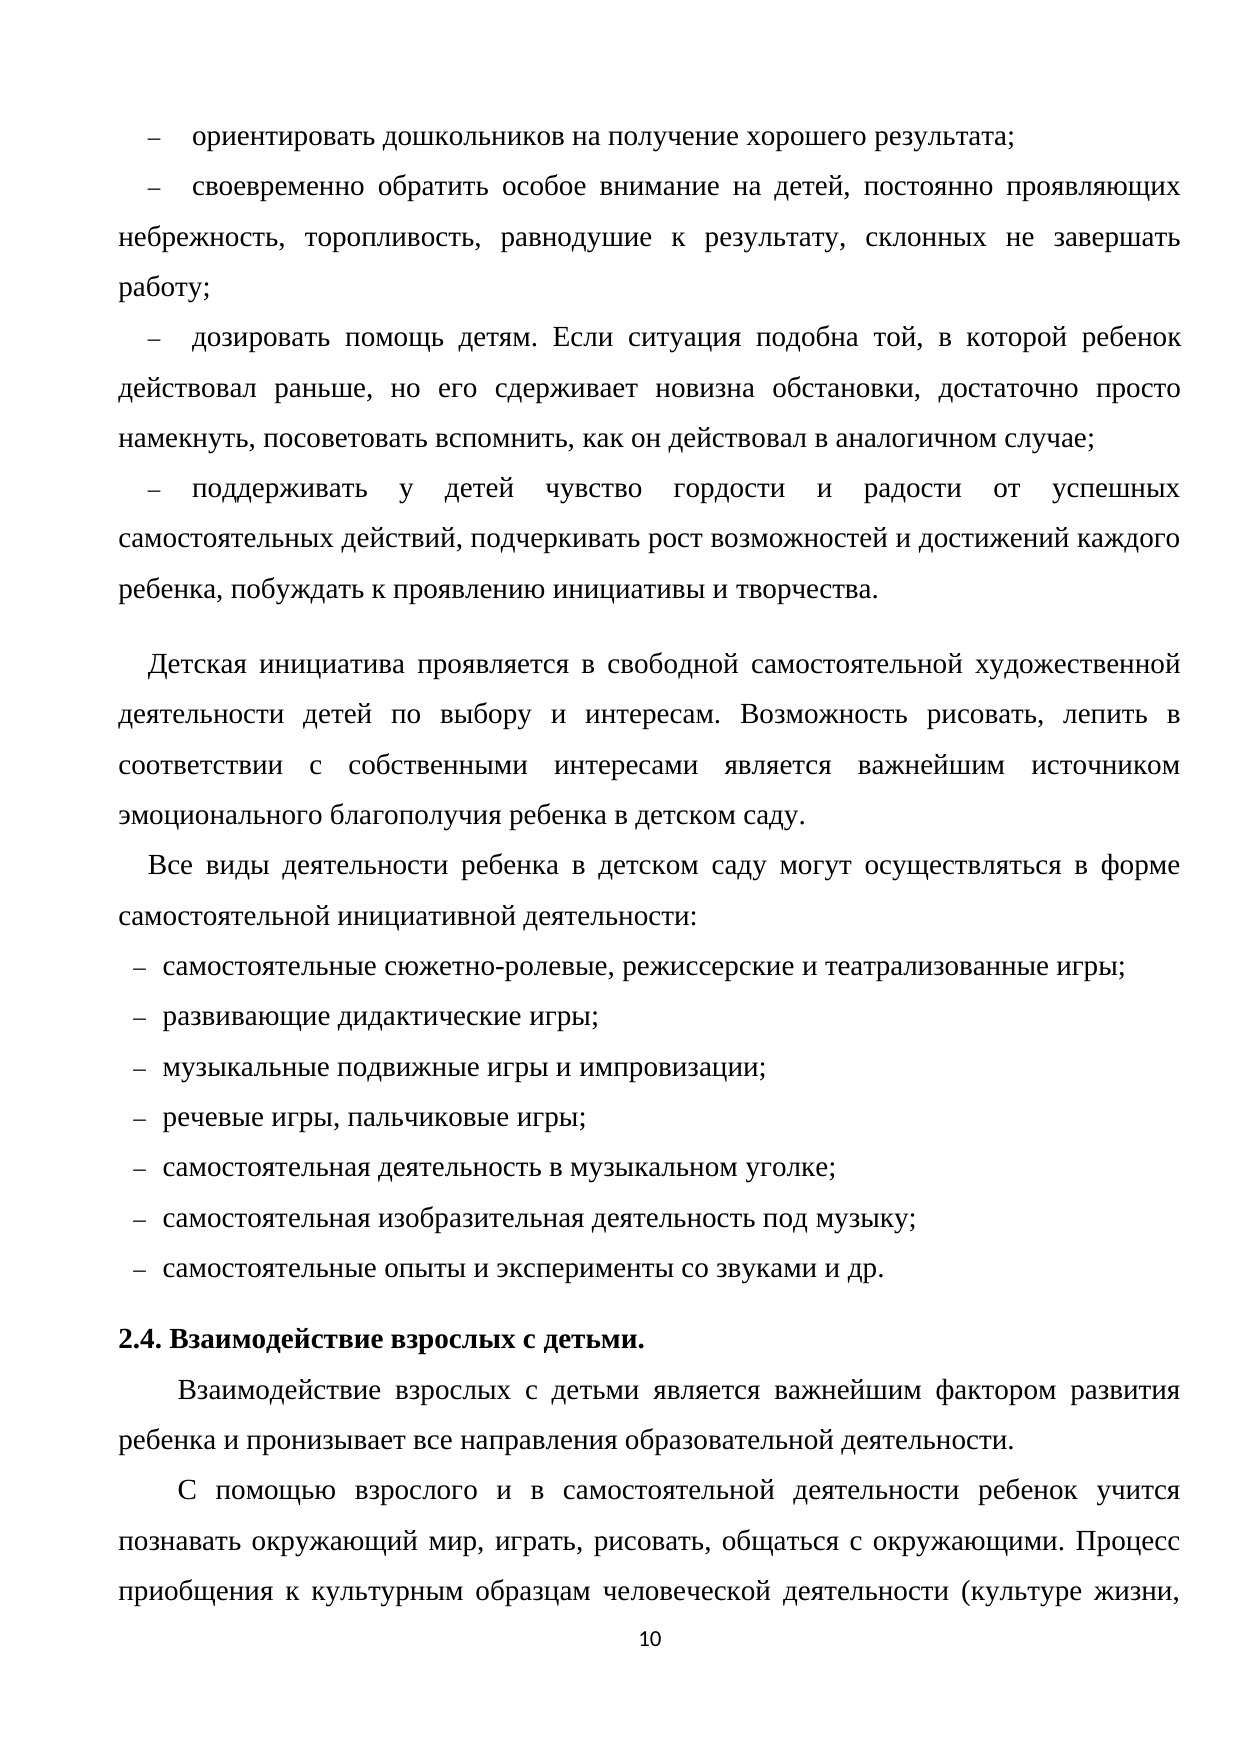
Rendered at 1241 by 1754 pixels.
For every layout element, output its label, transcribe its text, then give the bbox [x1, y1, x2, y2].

text Взаимодействие взрослых с детьми является важнейшим фактором развития ребенка и пронизывает все направления образовательной деятельности. [118, 1372, 1181, 1456]
list самостоятельная изобразительная деятельность под музыку; [133, 1200, 1181, 1233]
text Все виды деятельности ребенка в детском саду могут осуществляться в форме самостоятельной инициативной деятельности: [118, 847, 1181, 931]
list самостоятельные сюжетно-ролевые, режиссерские и театрализованные игры; [133, 948, 1181, 982]
list своевременно обратить особое внимание на детей, постоянно проявляющих небрежность, торопливость, равнодушие к результату, склонных не завершать работу; [118, 168, 1181, 303]
subtitle 2.4. Взаимодействие взрослых с детьми. [118, 1321, 1181, 1355]
list дозировать помощь детям. Если ситуация подобна той, в которой ребенок действовал раньше, но его сдерживает новизна обстановки, достаточно просто намекнуть, посоветовать вспомнить, как он действовал в аналогичном случае; [118, 319, 1181, 453]
list поддерживать у детей чувство гордости и радости от успешных самостоятельных действий, подчеркивать рост возможностей и достижений каждого ребенка, побуждать к проявлению инициативы и творчества. [118, 470, 1181, 604]
list развивающие дидактические игры; [133, 998, 1181, 1032]
list речевые игры, пальчиковые игры; [133, 1099, 1181, 1133]
text Детская инициатива проявляется в свободной самостоятельной художественной деятельности детей по выбору и интересам. Возможность рисовать, лепить в соответствии с собственными интересами является важнейшим источником эмоционального благополучия ребенка в детском саду. [118, 646, 1181, 831]
list самостоятельная деятельность в музыкальном уголке; [133, 1149, 1181, 1183]
list самостоятельные опыты и эксперименты со звуками и др. [133, 1250, 1181, 1284]
list музыкальные подвижные игры и импровизации; [133, 1049, 1181, 1082]
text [118, 1472, 1181, 1607]
list ориентировать дошкольников на получение хорошего результата; [118, 118, 1181, 152]
